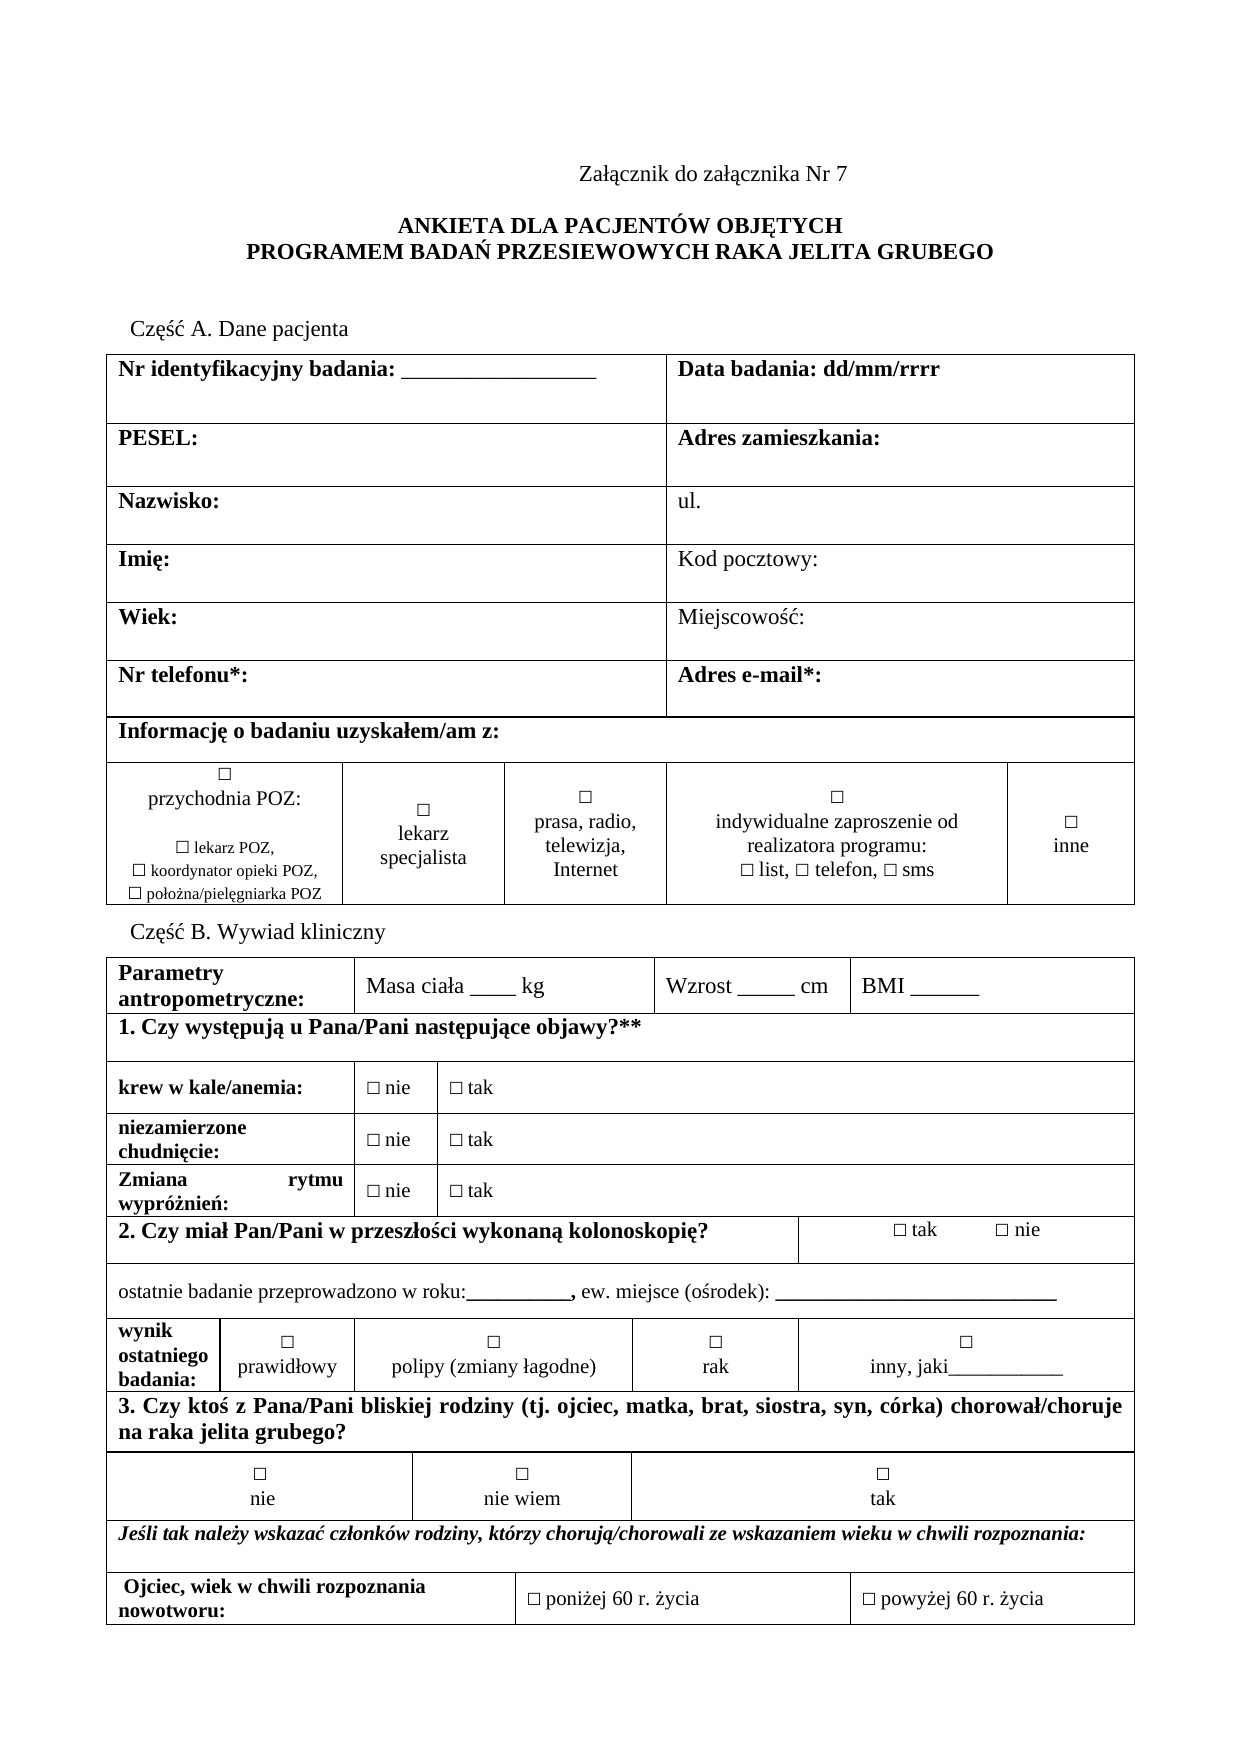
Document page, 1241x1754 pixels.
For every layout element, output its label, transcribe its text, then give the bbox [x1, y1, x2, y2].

table_cell Zmiana rytmu wypróżnień: [107, 1165, 354, 1216]
table_cell Miejscowość: [667, 603, 1134, 660]
table_cell Imię: [107, 545, 666, 602]
table_cell ☐ prasa, radio, telewizja, Internet [505, 763, 666, 904]
table_cell Kod pocztowy: [667, 545, 1134, 602]
table_cell ☐ nie [355, 1062, 437, 1112]
table_cell Adres zamieszkania: [667, 424, 1134, 486]
table_cell niezamierzone chudnięcie: [107, 1114, 354, 1164]
table_cell ☐ inny, jaki___________ [799, 1319, 1134, 1391]
table_cell krew w kale/anemia: [107, 1062, 354, 1112]
table_cell ☐ przychodnia POZ: ☐ lekarz POZ, ☐ koordynator opieki POZ, ☐ położna/pielęgniarka POZ [107, 763, 342, 904]
table_cell ☐ lekarz specjalista [343, 763, 504, 904]
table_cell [516, 1573, 850, 1623]
table_cell ☐ tak [438, 1114, 1134, 1164]
table_header Nr identyfikacyjny badania: _________________ [107, 355, 666, 423]
table_cell ☐ tak ☐ nie [799, 1217, 1134, 1263]
table_cell ☐ tak [438, 1062, 1134, 1112]
table_cell Nr telefonu*: [107, 661, 666, 716]
table_header Masa ciała ____ kg [355, 958, 654, 1012]
table_header Data badania: dd/mm/rrrr [667, 355, 1134, 423]
table_cell 3. Czy ktoś z Pana/Pani bliskiej rodziny (tj. ojciec, matka, brat, siostra, syn, córka) chorował/choruje na raka jelita grubego? [107, 1392, 1134, 1451]
table_cell Informację o badaniu uzyskałem/am z: [107, 718, 1134, 762]
table_cell ☐ prawidłowy [221, 1319, 354, 1391]
table_cell Wiek: [107, 603, 666, 660]
table_cell ☐ indywidualne zaproszenie od realizatora programu: ☐ list, ☐ telefon, ☐ sms [667, 763, 1007, 904]
text Załącznik do załącznika Nr 7 [579, 160, 1134, 186]
text ANKIETA DLA PACJENTÓW OBJĘTYCH PROGRAMEM BADAŃ PRZESIEWOWYCH RAKA JELITA GRUBEGO [106, 212, 1134, 265]
table_cell wynik ostatniego badania: [107, 1319, 219, 1391]
table_cell ☐ polipy (zmiany łagodne) [355, 1319, 632, 1391]
table_cell ☐ rak [633, 1319, 798, 1391]
table_header BMI ______ [851, 958, 1134, 1012]
table_cell ☐ tak [438, 1165, 1134, 1216]
table_cell ostatnie badanie przeprowadzono w roku:__________, ew. miejsce (ośrodek): ___________________________ [107, 1264, 1134, 1317]
table_cell 2. Czy miał Pan/Pani w przeszłości wykonaną kolonoskopię? [107, 1217, 798, 1263]
table_cell ☐ tak [632, 1453, 1134, 1520]
table_cell ☐ nie [355, 1114, 437, 1164]
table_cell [851, 1573, 1134, 1623]
table_cell Nazwisko: [107, 487, 666, 543]
table_header Wzrost _____ cm [655, 958, 850, 1012]
table_cell Ojciec, wiek w chwili rozpoznania nowotworu: [107, 1573, 515, 1623]
table_cell ☐ nie [107, 1453, 412, 1520]
table_cell ☐ nie [355, 1165, 437, 1216]
table_cell PESEL: [107, 424, 666, 486]
table_cell 1. Czy występują u Pana/Pani następujące objawy?** [107, 1014, 1134, 1061]
text Część A. Dane pacjenta [106, 315, 1134, 341]
table_header Parametry antropometryczne: [107, 958, 354, 1012]
table_cell Jeśli tak należy wskazać członków rodziny, którzy chorują/chorowali ze wskazaniem wieku w chwili rozpoznania: [107, 1521, 1134, 1572]
table_cell Adres e-mail*: [667, 661, 1134, 716]
table_cell ul. [667, 487, 1134, 543]
text Część B. Wywiad kliniczny [106, 918, 1134, 944]
table_cell ☐ nie wiem [413, 1453, 631, 1520]
table_cell ☐ inne [1008, 763, 1134, 904]
